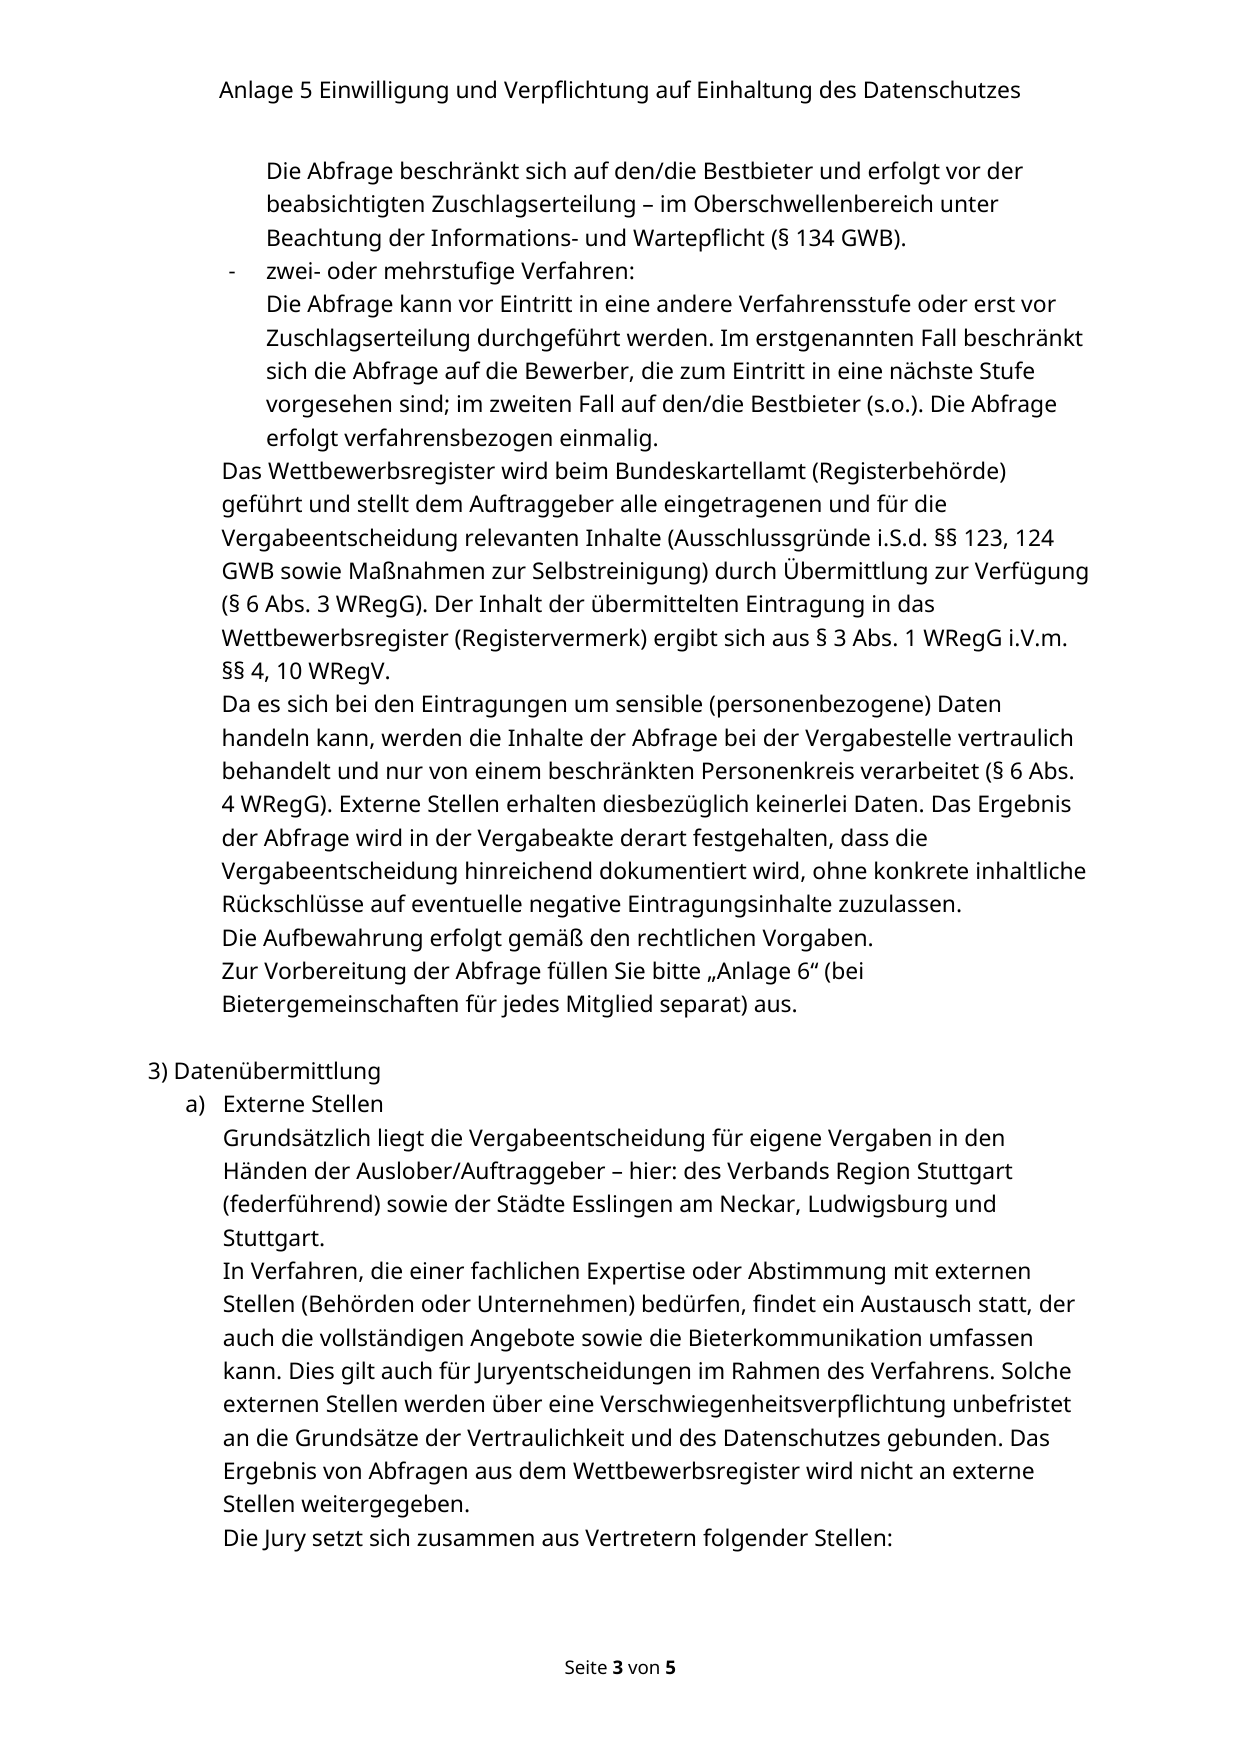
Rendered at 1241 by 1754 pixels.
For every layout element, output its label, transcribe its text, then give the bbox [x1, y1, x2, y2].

list zwei- oder mehrstufige Verfahren: [228, 253, 1093, 286]
list Grundsätzlich liegt die Vergabeentscheidung für eigene Vergaben in den Händen der Auslober/Auftraggeber – hier: des Verbands Region Stuttgart (federführend) sowie der Städte Esslingen am Neckar, Ludwigsburg und Stuttgart. [223, 1119, 1093, 1253]
list Die Abfrage kann vor Eintritt in eine andere Verfahrensstufe oder erst vor Zuschlagserteilung durchgeführt werden. Im erstgenannten Fall beschränkt sich die Abfrage auf die Bewerber, die zum Eintritt in eine nächste Stufe vorgesehen sind; im zweiten Fall auf den/die Bestbieter (s.o.). Die Abfrage erfolgt verfahrensbezogen einmalig. [266, 286, 1093, 453]
list Die Jury setzt sich zusammen aus Vertretern folgender Stellen: [223, 1519, 1093, 1553]
list In Verfahren, die einer fachlichen Expertise oder Abstimmung mit externen Stellen (Behörden oder Unternehmen) bedürfen, findet ein Austausch statt, der auch die vollständigen Angebote sowie die Bieterkommunikation umfassen kann. Dies gilt auch für Juryentscheidungen im Rahmen des Verfahrens. Solche externen Stellen werden über eine Verschwiegenheitsverpflichtung unbefristet an die Grundsätze der Vertraulichkeit und des Datenschutzes gebunden. Das Ergebnis von Abfragen aus dem Wettbewerbsregister wird nicht an externe Stellen weitergegeben. [223, 1253, 1093, 1519]
text 3) Datenübermittlung [148, 1053, 1093, 1086]
text Das Wettbewerbsregister wird beim Bundeskartellamt (Registerbehörde) geführt und stellt dem Auftraggeber alle eingetragenen und für die Vergabeentscheidung relevanten Inhalte (Ausschlussgründe i.S.d. §§ 123, 124 GWB sowie Maßnahmen zur Selbstreinigung) durch Übermittlung zur Verfügung (§ 6 Abs. 3 WRegG). Der Inhalt der übermittelten Eintragung in das Wettbewerbsregister (Registervermerk) ergibt sich aus § 3 Abs. 1 WRegG i.V.m. §§ 4, 10 WRegV. [221, 453, 1093, 686]
list Die Abfrage beschränkt sich auf den/die Bestbieter und erfolgt vor der beabsichtigten Zuschlagserteilung – im Oberschwellenbereich unter Beachtung der Informations- und Wartepflicht (§ 134 GWB). [266, 153, 1093, 253]
text Da es sich bei den Eintragungen um sensible (personenbezogene) Daten handeln kann, werden die Inhalte der Abfrage bei der Vergabestelle vertraulich behandelt und nur von einem beschränkten Personenkreis verarbeitet (§ 6 Abs. 4 WRegG). Externe Stellen erhalten diesbezüglich keinerlei Daten. Das Ergebnis der Abfrage wird in der Vergabeakte derart festgehalten, dass die Vergabeentscheidung hinreichend dokumentiert wird, ohne konkrete inhaltliche Rückschlüsse auf eventuelle negative Eintragungsinhalte zuzulassen. [221, 686, 1093, 919]
text Die Aufbewahrung erfolgt gemäß den rechtlichen Vorgaben. [221, 919, 1093, 953]
text Zur Vorbereitung der Abfrage füllen Sie bitte „Anlage 6“ (bei Bietergemeinschaften für jedes Mitglied separat) aus. [221, 953, 1093, 1019]
list Externe Stellen [185, 1086, 1093, 1119]
